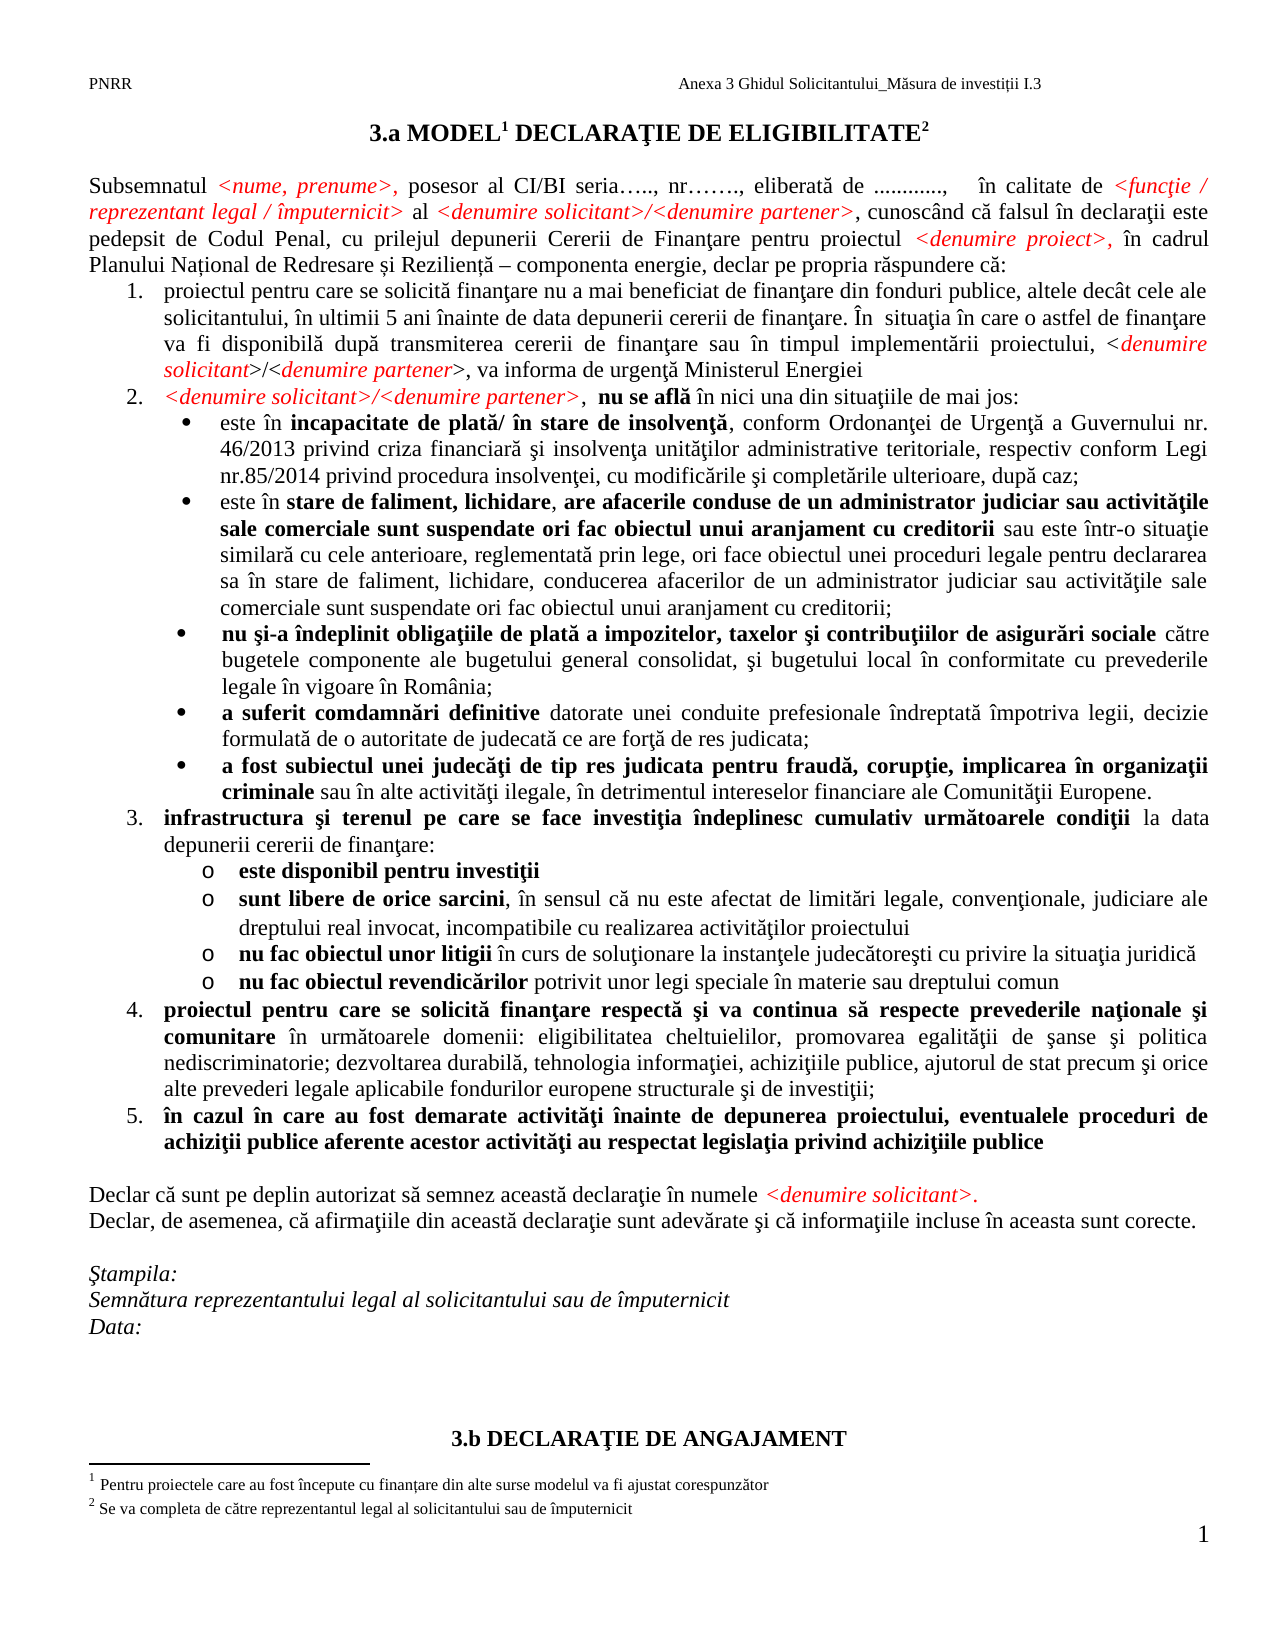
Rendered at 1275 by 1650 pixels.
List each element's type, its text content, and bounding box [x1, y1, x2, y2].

list <denumire solicitant>/<denumire partener>, nu se află în nici una din situaţiile de mai jos: [126, 383, 1209, 409]
text Subsemnatul <nume, prenume>, posesor al CI/BI seria….., nr……., eliberată de ............, în calitate de <funcţie / reprezentant legal / împuternicit> al <denumire solicitant>/<denumire partener>, cunoscând că falsul în declaraţii este pedepsit de Codul Penal, cu prilejul depunerii Cererii de Finanţare pentru proiectul <denumire proiect>, în cadrul Planului Național de Redresare și Reziliență – componenta energie, declar pe propria răspundere că: [89, 172, 1209, 277]
text 3.a MODEL DECLARAŢIE DE ELIGIBILITATE [89, 118, 1209, 147]
list a suferit comdamnări definitive datorate unei conduite prefesionale îndreptată împotriva legii, decizie formulată de o autoritate de judecată ce are forţă de res judicata; [177, 699, 1209, 752]
text 3.b DECLARAŢIE DE ANGAJAMENT [89, 1425, 1209, 1452]
list este disponibil pentru investiţii [201, 857, 1209, 885]
list infrastructura şi terenul pe care se face investiţia îndeplinesc cumulativ următoarele condiţii la data depunerii cererii de finanţare: [126, 804, 1209, 857]
text Ştampila: [89, 1260, 1209, 1286]
text Semnătura reprezentantului legal al solicitantului sau de împuternicit [89, 1286, 1209, 1313]
list nu şi-a îndeplinit obligaţiile de plată a impozitelor, taxelor şi contribuţiilor de asigurări sociale către bugetele componente ale bugetului general consolidat, şi bugetului local în conformitate cu prevederile legale în vigoare în România; [177, 620, 1209, 699]
text Declar că sunt pe deplin autorizat să semnez această declaraţie în numele <denumire solicitant>. [89, 1181, 1209, 1207]
text Declar, de asemenea, că afirmaţiile din această declaraţie sunt adevărate şi că informaţiile incluse în aceasta sunt corecte. [89, 1207, 1209, 1234]
list nu fac obiectul revendicărilor potrivit unor legi speciale în materie sau dreptului comun [201, 968, 1209, 996]
list proiectul pentru care se solicită finanţare respectă şi va continua să respecte prevederile naţionale şi comunitare în următoarele domenii: eligibilitatea cheltuielilor, promovarea egalităţii de şanse şi politica nediscriminatorie; dezvoltarea durabilă, tehnologia informaţiei, achiziţiile publice, ajutorul de stat precum şi orice alte prevederi legale aplicabile fondurilor europene structurale şi de investiţii; [126, 996, 1209, 1102]
list în cazul în care au fost demarate activităţi înainte de depunerea proiectului, eventualele proceduri de achiziţii publice aferente acestor activităţi au respectat legislaţia privind achiziţiile publice [126, 1102, 1209, 1154]
list sunt libere de orice sarcini, în sensul că nu este afectat de limitări legale, convenţionale, judiciare ale dreptului real invocat, incompatibile cu realizarea activităţilor proiectului [201, 885, 1209, 940]
list este în stare de faliment, lichidare, are afacerile conduse de un administrator judiciar sau activităţile sale comerciale sunt suspendate ori fac obiectul unui aranjament cu creditorii sau este într-o situaţie similară cu cele anterioare, reglementată prin lege, ori face obiectul unei proceduri legale pentru declararea sa în stare de faliment, lichidare, conducerea afacerilor de un administrator judiciar sau activităţile sale comerciale sunt suspendate ori fac obiectul unui aranjament cu creditorii; [182, 488, 1209, 620]
list a fost subiectul unei judecăţi de tip res judicata pentru fraudă, corupţie, implicarea în organizaţii criminale sau în alte activităţi ilegale, în detrimentul intereselor financiare ale Comunităţii Europene. [177, 752, 1209, 804]
list este în incapacitate de plată/ în stare de insolvenţă, conform Ordonanţei de Urgenţă a Guvernului nr. 46/2013 privind criza financiară şi insolvenţa unităţilor administrative teritoriale, respectiv conform Legi nr.85/2014 privind procedura insolvenţei, cu modificările şi completările ulterioare, după caz; [182, 409, 1209, 488]
list nu fac obiectul unor litigii în curs de soluţionare la instanţele judecătoreşti cu privire la situaţia juridică [201, 940, 1209, 968]
list proiectul pentru care se solicită finanţare nu a mai beneficiat de finanţare din fonduri publice, altele decât cele ale solicitantului, în ultimii 5 ani înainte de data depunerii cererii de finanţare. În situaţia în care o astfel de finanţare va fi disponibilă după transmiterea cererii de finanţare sau în timpul implementării proiectului, <denumire solicitant>/<denumire partener>, va informa de urgenţă Ministerul Energiei [126, 277, 1209, 383]
text Data: [89, 1313, 1209, 1339]
